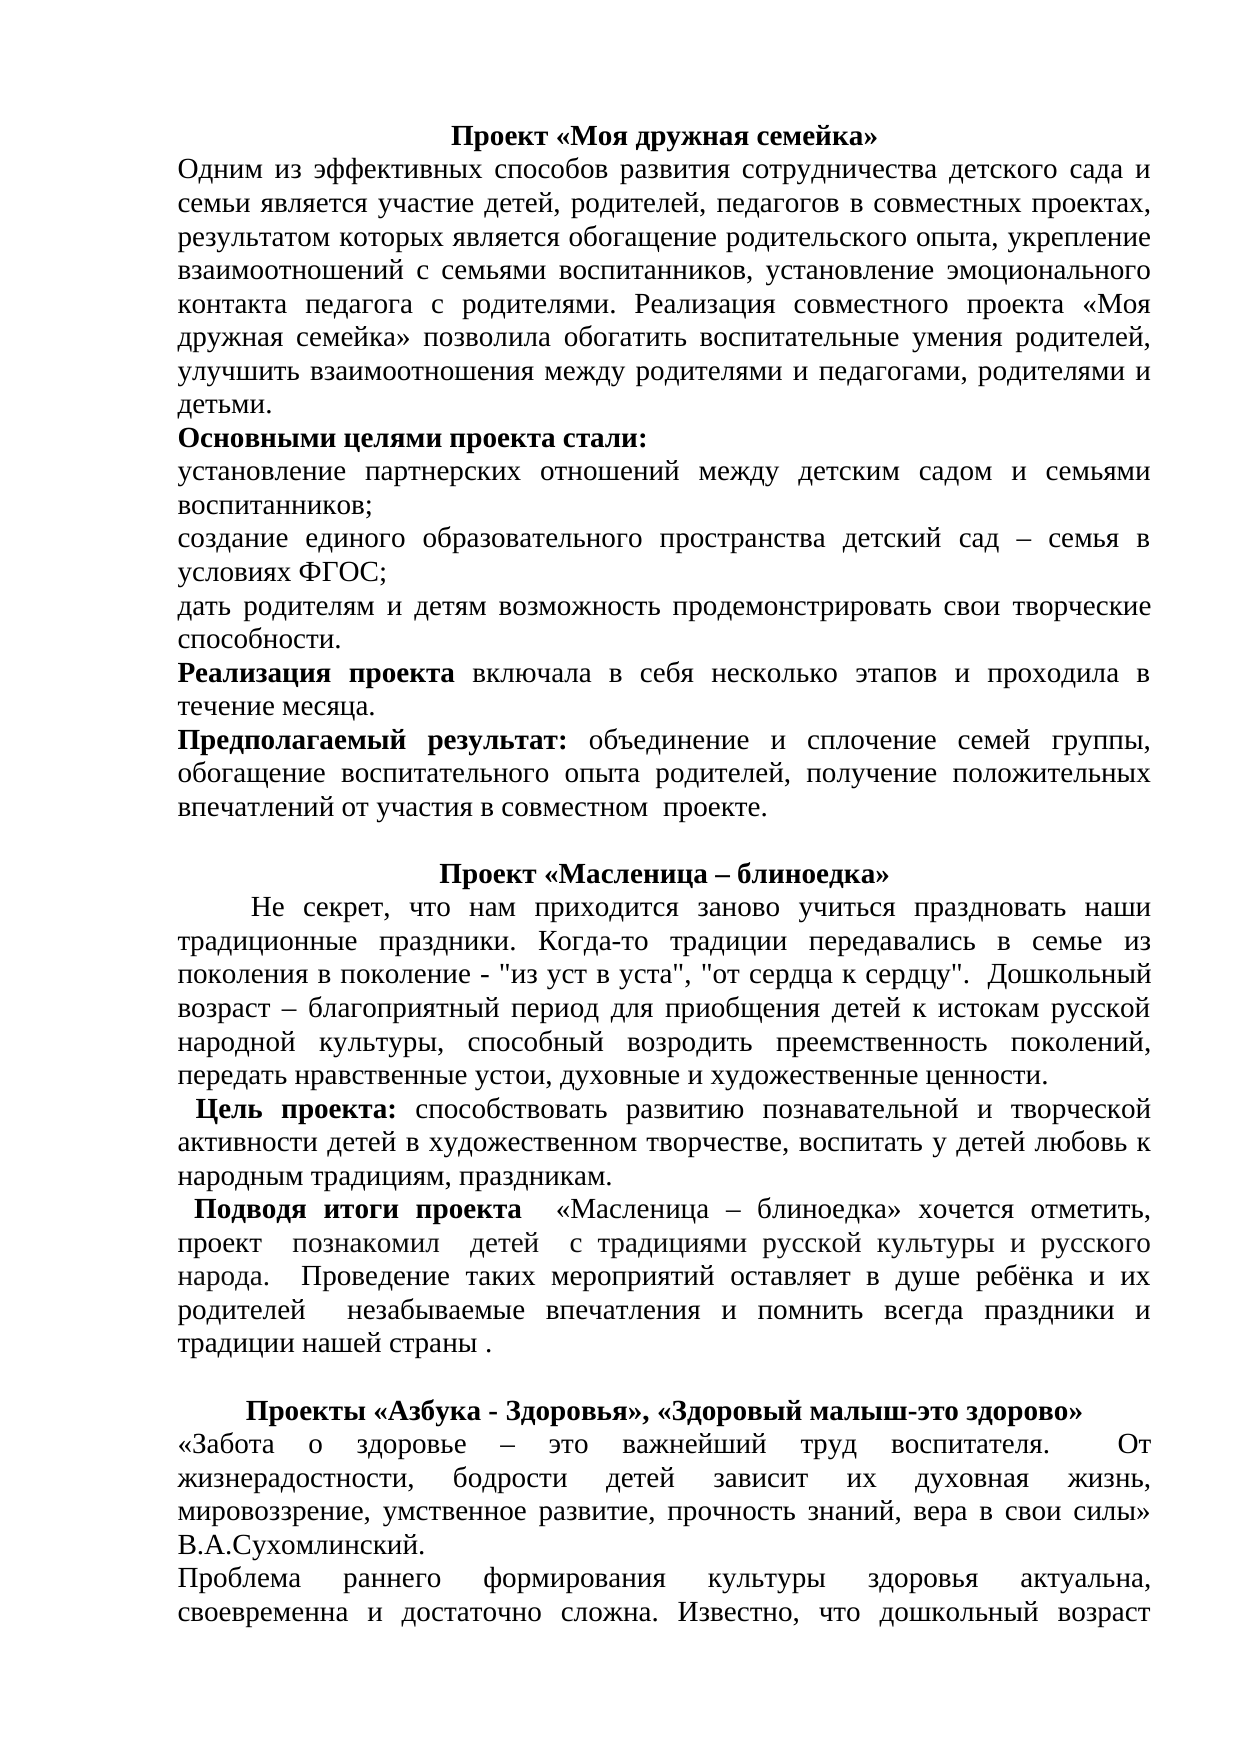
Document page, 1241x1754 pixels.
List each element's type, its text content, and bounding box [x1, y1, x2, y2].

text создание единого образовательного пространства детский сад – семья в условиях ФГОС; [177, 521, 1152, 588]
text установление партнерских отношений между детским садом и семьями воспитанников; [177, 453, 1152, 521]
text Проекты «Азбука - Здоровья», «Здоровый малыш-это здорово» [177, 1393, 1152, 1426]
text Подводя итоги проекта «Масленица – блиноедка» хочется отметить, проект познакомил детей с традициями русской культуры и русского народа. Проведение таких мероприятий оставляет в душе ребёнка и их родителей незабываемые впечатления и помнить всегда праздники и традиции нашей страны . [177, 1191, 1152, 1359]
text Не секрет, что нам приходится заново учиться праздновать наши традиционные праздники. Когда-то традиции передавались в семье из поколения в поколение - "из уст в уста", "от сердца к сердцу". Дошкольный возраст – благоприятный период для приобщения детей к истокам русской народной культуры, способный возродить преемственность поколений, передать нравственные устои, духовные и художественные ценности. [177, 889, 1152, 1091]
text дать родителям и детям возможность продемонстрировать свои творческие способности. [177, 588, 1152, 655]
text Цель проекта: способствовать развитию познавательной и творческой активности детей в художественном творчестве, воспитать у детей любовь к народным традициям, праздникам. [177, 1091, 1152, 1191]
text Реализация проекта включала в себя несколько этапов и проходила в течение месяца. [177, 655, 1152, 722]
text Проект «Моя дружная семейка» [177, 118, 1152, 152]
text Основными целями проекта стали: [177, 420, 1152, 453]
text Предполагаемый результат: объединение и сплочение семей группы, обогащение воспитательного опыта родителей, получение положительных впечатлений от участия в совместном проекте. [177, 722, 1152, 822]
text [177, 1560, 1152, 1627]
text Одним из эффективных способов развития сотрудничества детского сада и семьи является участие детей, родителей, педагогов в совместных проектах, результатом которых является обогащение родительского опыта, укрепление взаимоотношений с семьями воспитанников, установление эмоционального контакта педагога с родителями. Реализация совместного проекта «Моя дружная семейка» позволила обогатить воспитательные умения родителей, улучшить взаимоотношения между родителями и педагогами, родителями и детьми. [177, 152, 1152, 420]
text Проект «Масленица – блиноедка» [177, 856, 1152, 889]
text «Забота о здоровье – это важнейший труд воспитателя. От жизнерадостности, бодрости детей зависит их духовная жизнь, мировоззрение, умственное развитие, прочность знаний, вера в свои силы» В.А.Сухомлинский. [177, 1426, 1152, 1560]
